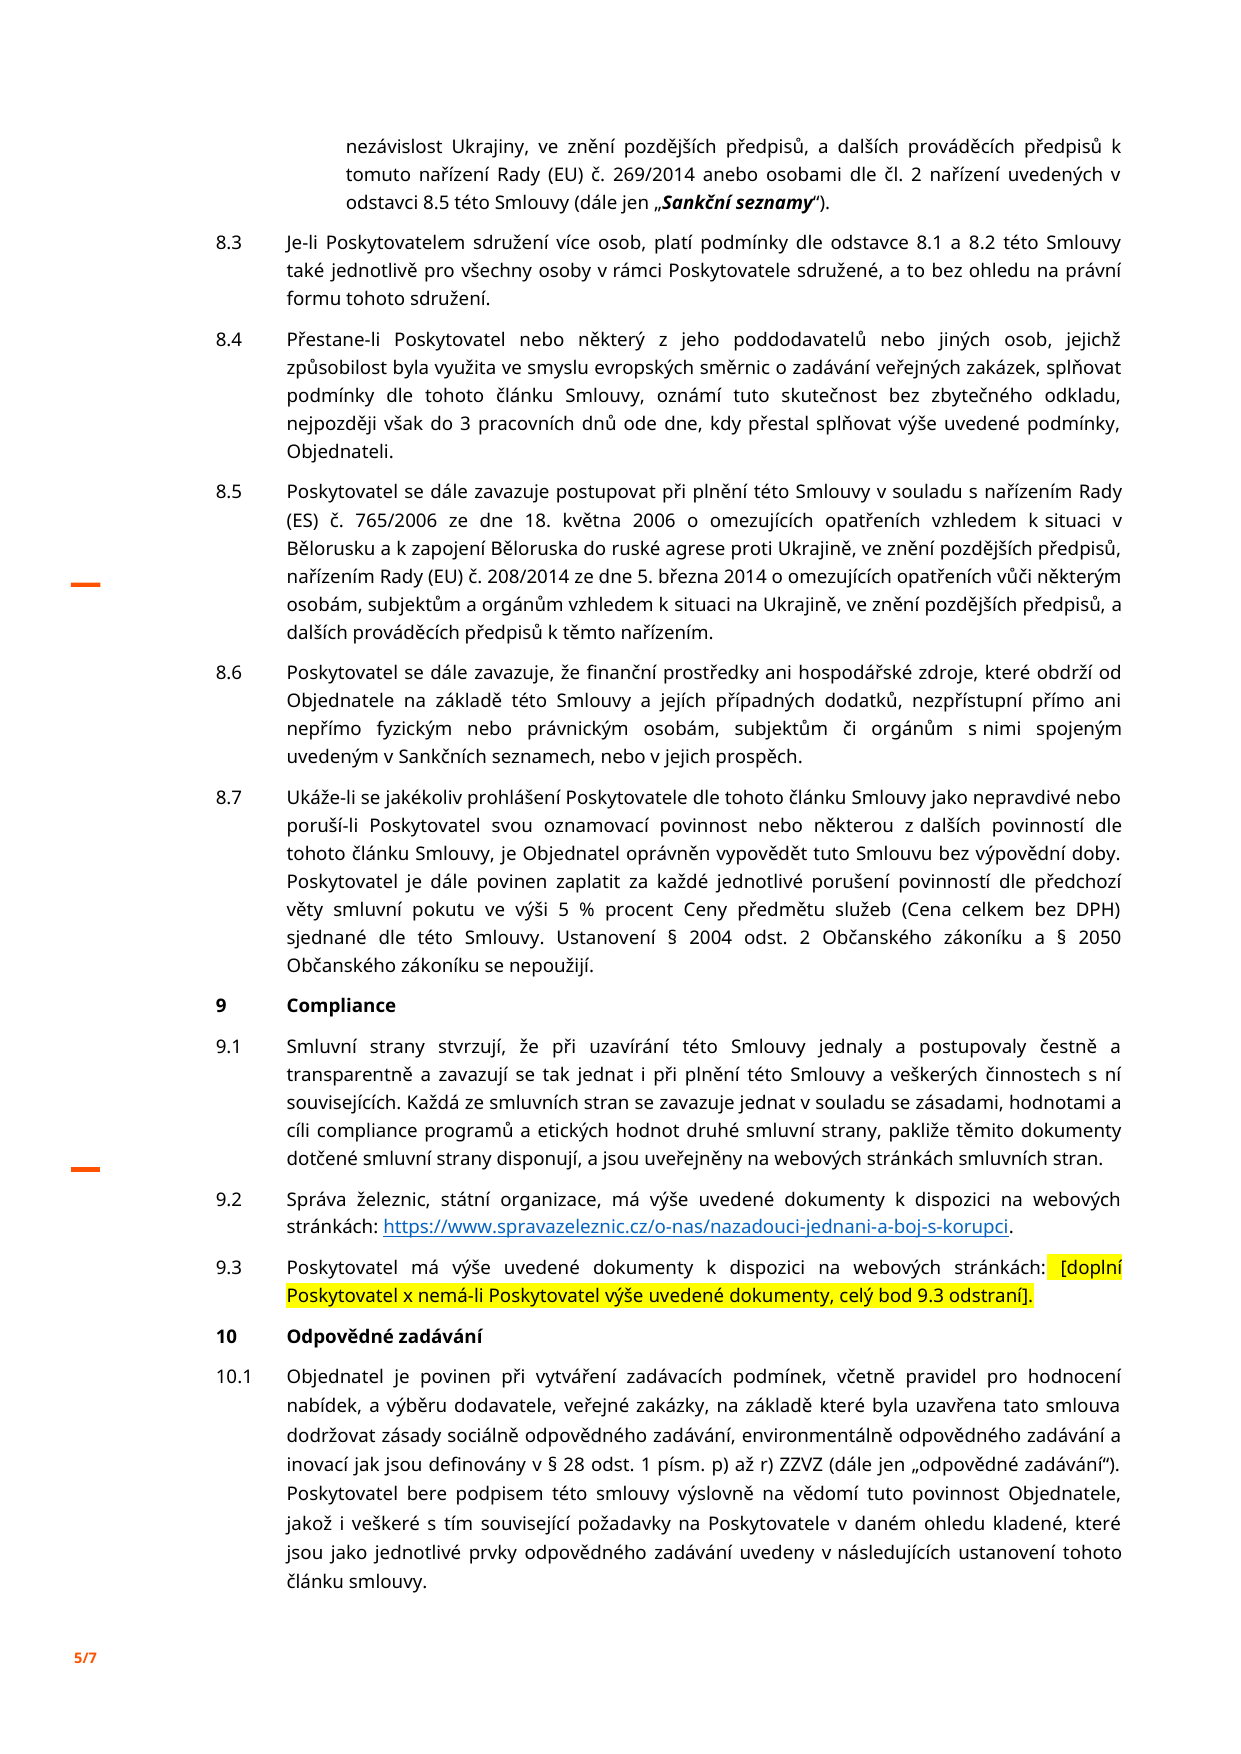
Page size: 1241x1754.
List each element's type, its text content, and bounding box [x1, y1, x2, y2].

subtitle Odpovědné zadávání [216, 1323, 1122, 1348]
subtitle Compliance [216, 993, 1122, 1018]
subtitle Je-li Poskytovatelem sdružení více osob, platí podmínky dle odstavce 8.1 a 8.2 této Smlouvy také jednotlivě pro všechny osoby v rámci Poskytovatele sdružené, a to bez ohledu na právní formu tohoto sdružení. [216, 230, 1122, 311]
subtitle Přestane-li Poskytovatel nebo některý z jeho poddodavatelů nebo jiných osob, jejichž způsobilost byla využita ve smyslu evropských směrnic o zadávání veřejných zakázek, splňovat podmínky dle tohoto článku Smlouvy, oznámí tuto skutečnost bez zbytečného odkladu, nejpozději však do 3 pracovních dnů ode dne, kdy přestal splňovat výše uvedené podmínky, Objednateli. [216, 326, 1122, 464]
subtitle Správa železnic, státní organizace, má výše uvedené dokumenty k dispozici na webových stránkách: https://www.spravazeleznic.cz/o-nas/nazadouci-jednani-a-boj-s-korupci. [216, 1186, 1122, 1239]
subtitle Smluvní strany stvrzují, že při uzavírání této Smlouvy jednaly a postupovaly čestně a transparentně a zavazují se tak jednat i při plnění této Smlouvy a veškerých činnostech s ní souvisejících. Každá ze smluvních stran se zavazuje jednat v souladu se zásadami, hodnotami a cíli compliance programů a etických hodnot druhé smluvní strany, pakliže těmito dokumenty dotčené smluvní strany disponují, a jsou uveřejněny na webových stránkách smluvních stran. [216, 1033, 1122, 1171]
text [286, 133, 1122, 215]
subtitle Poskytovatel se dále zavazuje postupovat při plnění této Smlouvy v souladu s nařízením Rady (ES) č. 765/2006 ze dne 18. května 2006 o omezujících opatřeních vzhledem k situaci v Bělorusku a k zapojení Běloruska do ruské agrese proti Ukrajině, ve znění pozdějších předpisů, nařízením Rady (EU) č. 208/2014 ze dne 5. března 2014 o omezujících opatřeních vůči některým osobám, subjektům a orgánům vzhledem k situaci na Ukrajině, ve znění pozdějších předpisů, a dalších prováděcích předpisů k těmto nařízením. [216, 479, 1122, 644]
subtitle Poskytovatel má výše uvedené dokumenty k dispozici na webových stránkách: [doplní Poskytovatel x nemá-li Poskytovatel výše uvedené dokumenty, celý bod 9.3 odstraní]. [216, 1254, 1122, 1308]
subtitle Objednatel je povinen při vytváření zadávacích podmínek, včetně pravidel pro hodnocení nabídek, a výběru dodavatele, veřejné zakázky, na základě které byla uzavřena tato smlouva dodržovat zásady sociálně odpovědného zadávání, environmentálně odpovědného zadávání a inovací jak jsou definovány v § 28 odst. 1 písm. p) až r) ZZVZ (dále jen „odpovědné zadávání“). Poskytovatel bere podpisem této smlouvy výslovně na vědomí tuto povinnost Objednatele, jakož i veškeré s tím související požadavky na Poskytovatele v daném ohledu kladené, které jsou jako jednotlivé prvky odpovědného zadávání uvedeny v následujících ustanovení tohoto článku smlouvy. [216, 1363, 1122, 1594]
subtitle Ukáže-li se jakékoliv prohlášení Poskytovatele dle tohoto článku Smlouvy jako nepravdivé nebo poruší-li Poskytovatel svou oznamovací povinnost nebo některou z dalších povinností dle tohoto článku Smlouvy, je Objednatel oprávněn vypovědět tuto Smlouvu bez výpovědní doby. Poskytovatel je dále povinen zaplatit za každé jednotlivé porušení povinností dle předchozí věty smluvní pokutu ve výši 5 % procent Ceny předmětu služeb (Cena celkem bez DPH) sjednané dle této Smlouvy. Ustanovení § 2004 odst. 2 Občanského zákoníku a § 2050 Občanského zákoníku se nepoužijí. [216, 784, 1122, 978]
subtitle Poskytovatel se dále zavazuje, že finanční prostředky ani hospodářské zdroje, které obdrží od Objednatele na základě této Smlouvy a jejích případných dodatků, nezpřístupní přímo ani nepřímo fyzickým nebo právnickým osobám, subjektům či orgánům s nimi spojeným uvedeným v Sankčních seznamech, nebo v jejich prospěch. [216, 659, 1122, 769]
